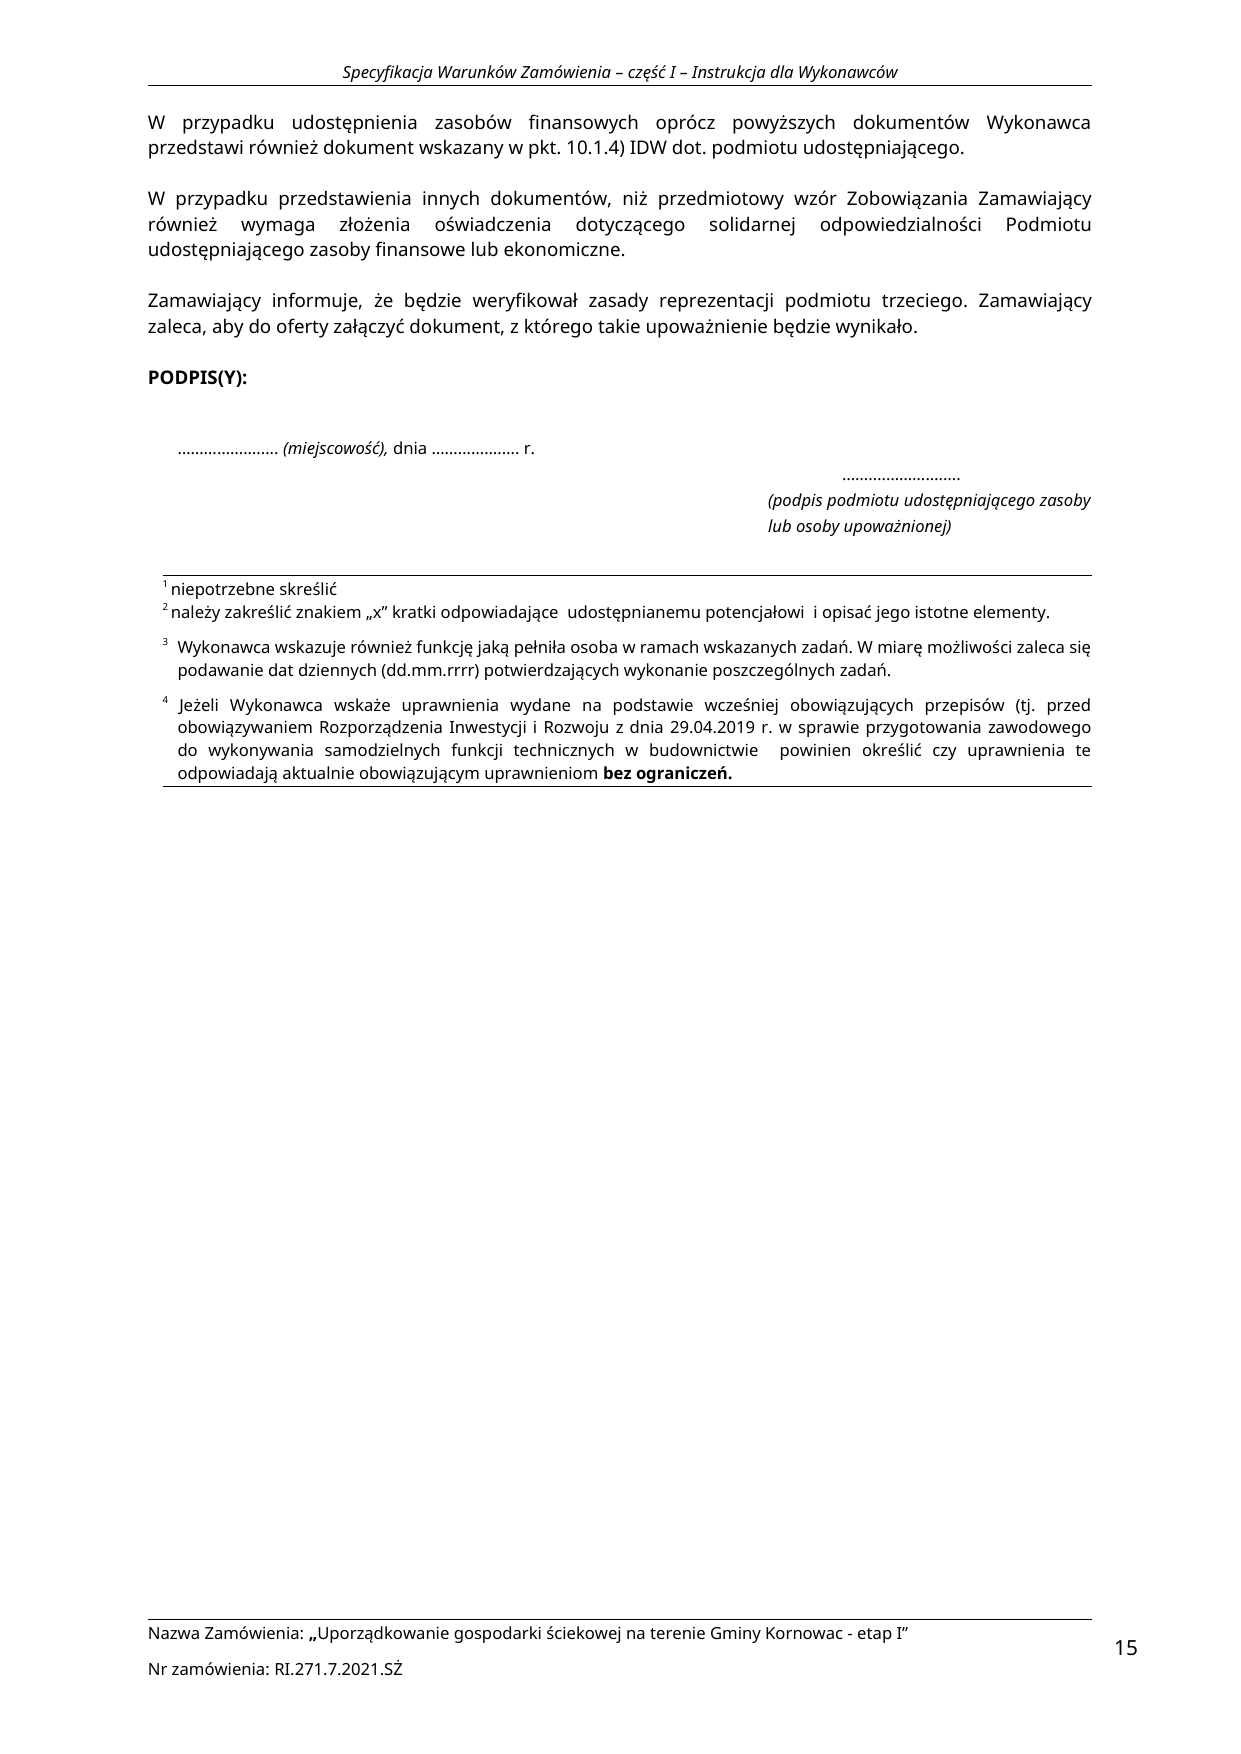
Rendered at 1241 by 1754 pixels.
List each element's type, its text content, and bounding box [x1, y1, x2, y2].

text …….………….……. [842, 462, 1137, 485]
text 3 Wykonawca wskazuje również funkcję jaką pełniła osoba w ramach wskazanych zadań. W miarę możliwości zaleca się podawanie dat dziennych (dd.mm.rrrr) potwierdzających wykonanie poszczególnych zadań. [162, 636, 1092, 681]
text 1 niepotrzebne skreślić [162, 576, 1092, 600]
text W przypadku przedstawienia innych dokumentów, niż przedmiotowy wzór Zobowiązania Zamawiający również wymaga złożenia oświadczenia dotyczącego solidarnej odpowiedzialności Podmiotu udostępniającego zasoby finansowe lub ekonomiczne. [148, 186, 1092, 262]
text W przypadku udostępnienia zasobów finansowych oprócz powyższych dokumentów Wykonawca przedstawi również dokument wskazany w pkt. 10.1.4) IDW dot. podmiotu udostępniającego. [148, 109, 1092, 160]
text (podpis podmiotu udostępniającego zasoby lub osoby upoważnionej) [768, 488, 1093, 537]
text …………….……. (miejscowość), dnia ………….……. r. [177, 436, 1137, 459]
text PODPIS(Y): [148, 364, 1092, 390]
text Zamawiający informuje, że będzie weryfikował zasady reprezentacji podmiotu trzeciego. Zamawiający zaleca, aby do oferty załączyć dokument, z którego takie upoważnienie będzie wynikało. [148, 288, 1092, 339]
text 4 Jeżeli Wykonawca wskaże uprawnienia wydane na podstawie wcześniej obowiązujących przepisów (tj. przed obowiązywaniem Rozporządzenia Inwestycji i Rozwoju z dnia 29.04.2019 r. w sprawie przygotowania zawodowego do wykonywania samodzielnych funkcji technicznych w budownictwie powinien określić czy uprawnienia te odpowiadają aktualnie obowiązującym uprawnieniom bez ograniczeń. [162, 693, 1092, 787]
text 2 należy zakreślić znakiem „x” kratki odpowiadające udostępnianemu potencjałowi i opisać jego istotne elementy. [162, 600, 1092, 623]
